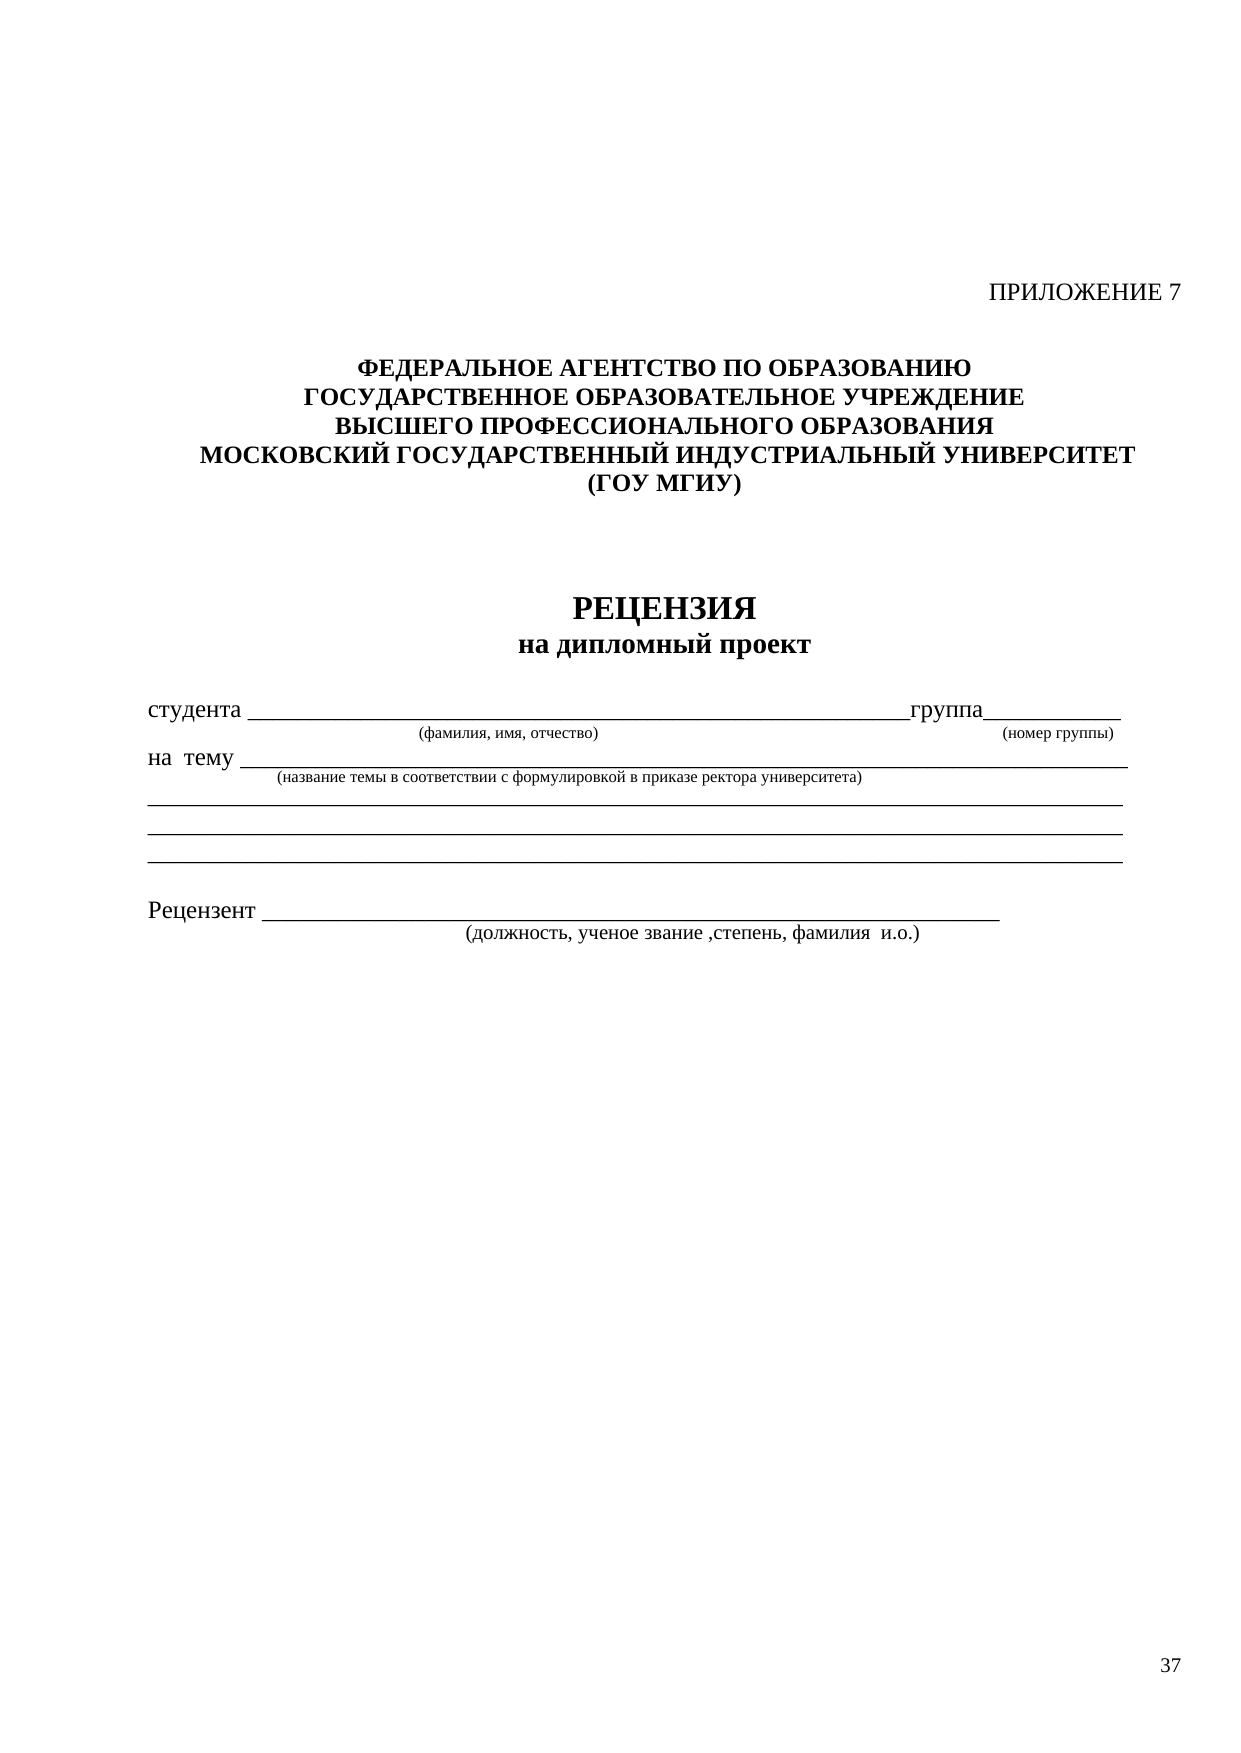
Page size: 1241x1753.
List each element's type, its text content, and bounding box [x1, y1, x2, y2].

text (название темы в соответствии с формулировкой в приказе ректора университета) ______________________________________________________________________________ [148, 770, 1181, 809]
text (фамилия, имя, отчество) (номер группы) [148, 722, 1181, 742]
text ПРИЛОЖЕНИЕ 7 [148, 277, 1181, 305]
text ВЫСШЕГО ПРОФЕССИОНАЛЬНОГО ОБРАЗОВАНИЯ [148, 411, 1181, 440]
text ФЕДЕРАЛЬНОЕ АГЕНТСТВО ПО ОБРАЗОВАНИЮ [148, 353, 1181, 382]
text (должность, ученое звание ,степень, фамилия и.о.) [148, 924, 1181, 943]
text Рецензент ___________________________________________________________ [148, 895, 1181, 924]
text на дипломный проект [148, 627, 1181, 660]
text ГОСУДАРСТВЕННОЕ ОБРАЗОВАТЕЛЬНОЕ УЧРЕЖДЕНИЕ [148, 382, 1181, 411]
text студента _____________________________________________________группа___________ [148, 694, 1181, 722]
text ______________________________________________________________________________ [148, 837, 1181, 866]
text на тему _______________________________________________________________________ [148, 742, 1181, 770]
text ______________________________________________________________________________ [148, 809, 1181, 837]
text рецензия [148, 588, 1181, 627]
text (ГОУ МГИУ) [148, 468, 1181, 497]
text МОСКОВСКИЙ ГОСУДАРСТВЕННЫЙ ИНДУСТРИАЛЬНЫЙ УНИВЕРСИТЕТ [148, 440, 1181, 468]
